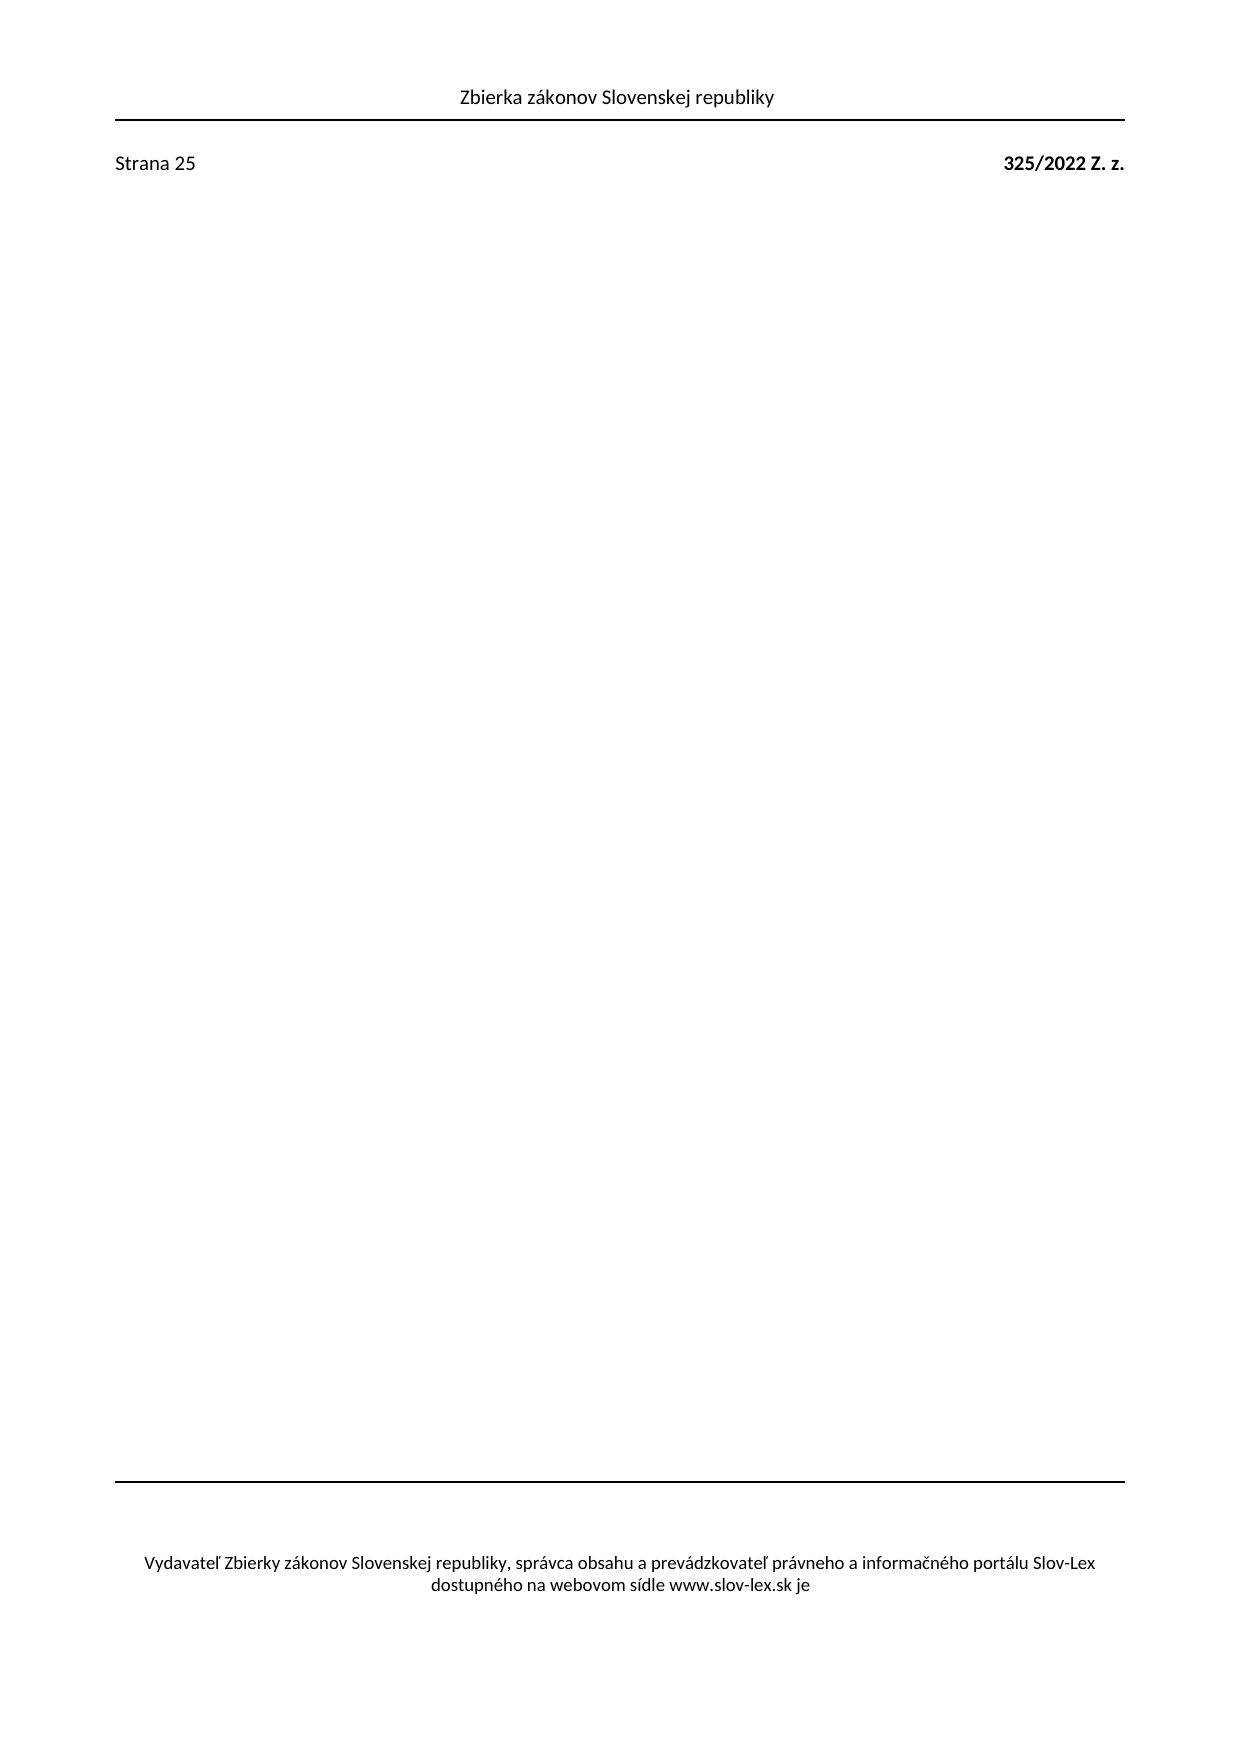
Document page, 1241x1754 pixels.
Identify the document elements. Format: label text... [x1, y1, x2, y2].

text Vydavateľ Zbierky zákonov Slovenskej republiky, správca obsahu a prevádzkovateľ právneho a informačného portálu Slov-Lex dostupného na webovom sídle www.slov-lex.sk je [115, 1552, 1125, 1596]
text Strana 25 325/2022 Z. z. [115, 150, 1125, 175]
